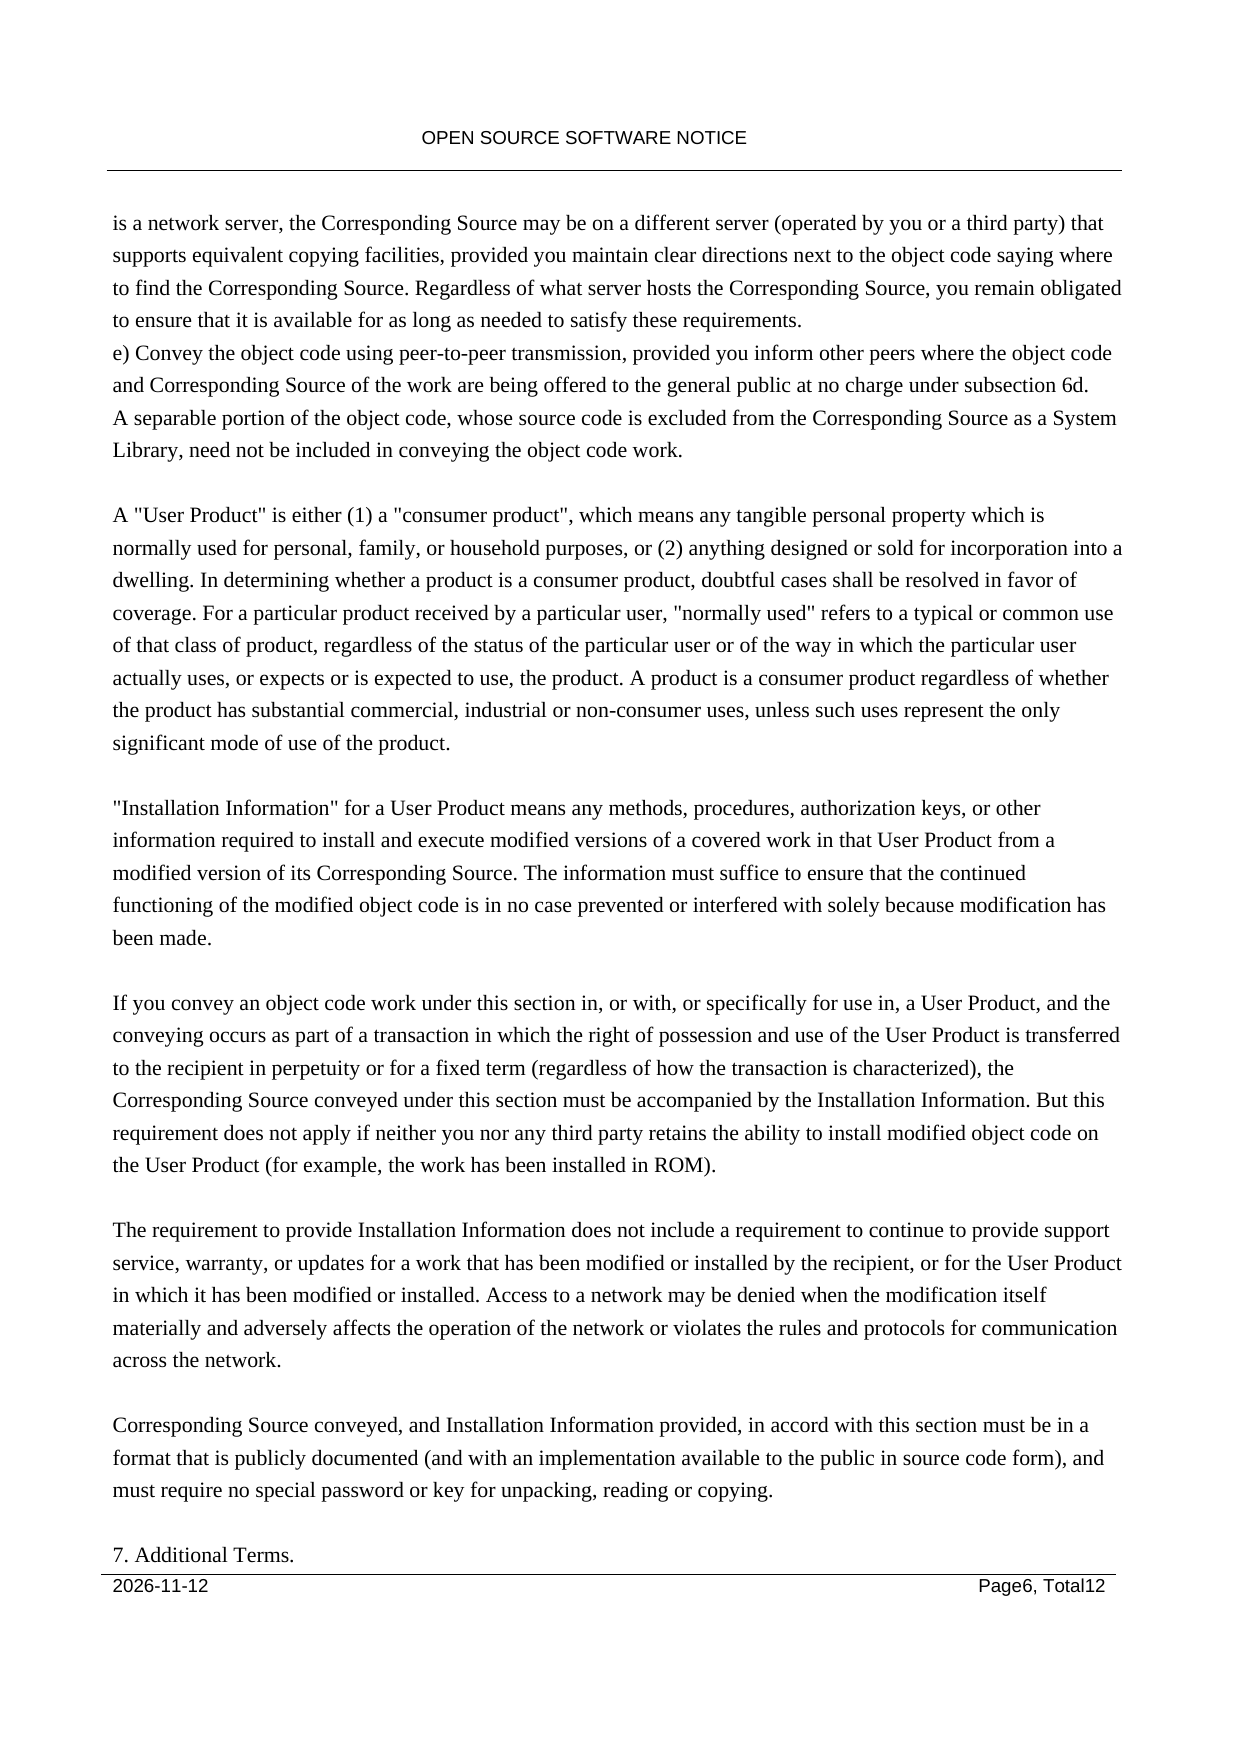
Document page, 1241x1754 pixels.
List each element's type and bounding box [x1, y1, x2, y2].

text [112, 206, 1128, 1571]
